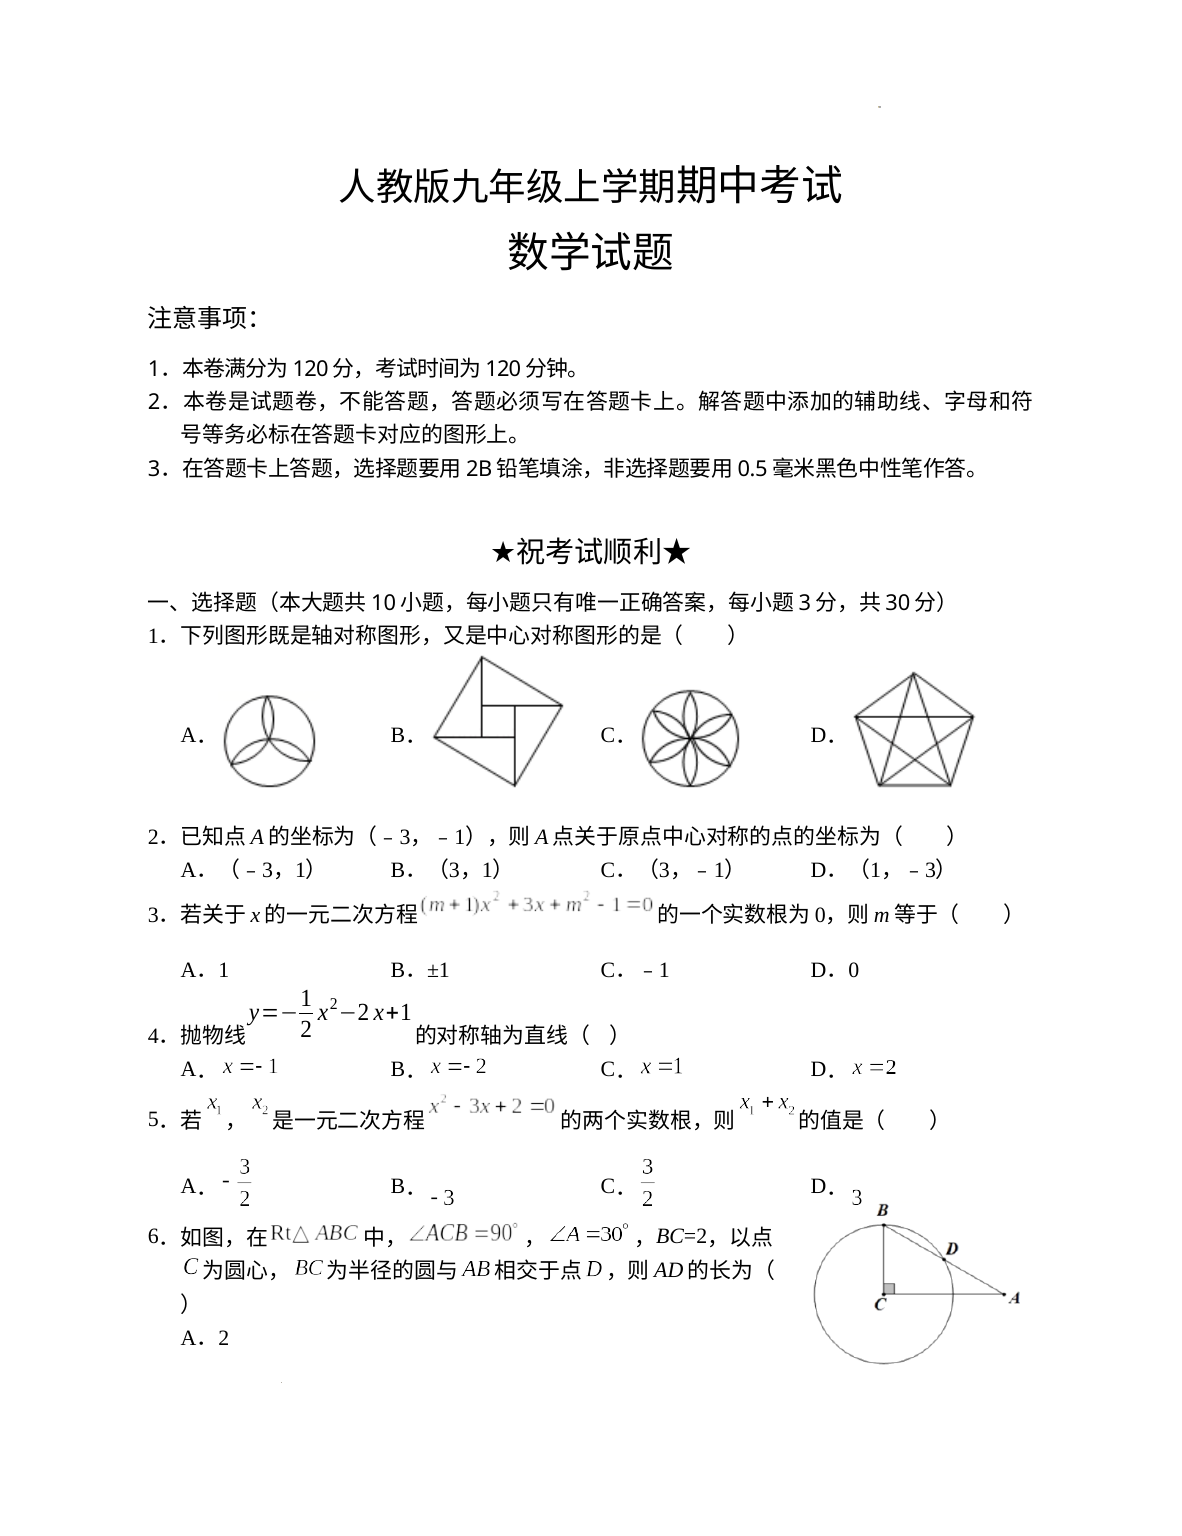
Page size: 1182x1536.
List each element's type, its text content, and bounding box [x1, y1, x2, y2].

picture [812, 1353, 1021, 1367]
text A．2 [148, 1319, 1033, 1353]
text 2．已知点A的坐标为（﹣3，﹣1），则A点关于原点中心对称的点的坐标为（ ） [148, 818, 1033, 851]
text 2．本卷是试题卷，不能答题，答题必须写在答题卡上。解答题中添加的辅助线、字母和符号等务必标在答题卡对应的图形上。 [148, 383, 1033, 450]
text 注意事项： [148, 283, 1033, 350]
text 一、选择题（本大题共10小题，每小题只有唯一正确答案，每小题3分，共30分） [148, 584, 1033, 617]
text 5．若，是一元二次方程的两个实数根，则的值是（ ） [148, 1085, 1033, 1152]
text A． B． C． D． [148, 1152, 1033, 1219]
picture [636, 684, 744, 792]
text ★祝考试顺利★ [148, 517, 1033, 584]
text 6．如图，在中，，，BC=2，以点为圆心，为半径的圆与相交于点，则AD的长为（ ） [148, 1219, 1033, 1319]
text 3．若关于x的一元二次方程的一个实数根为0，则m等于（ ） [148, 885, 1033, 952]
text 1．本卷满分为120分，考试时间为120分钟。 [148, 350, 1033, 383]
picture [426, 650, 568, 792]
text 1．下列图形既是轴对称图形，又是中心对称图形的是（ ） [148, 617, 1033, 651]
picture [848, 666, 980, 792]
text 数学试题 [148, 216, 1033, 283]
text 人教版九年级上学期期中考试 [148, 149, 1033, 216]
text 3．在答题卡上答题，选择题要用2B铅笔填涂，非选择题要用0.5毫米黑色中性笔作答。 [148, 450, 1033, 483]
picture [218, 691, 320, 792]
text A．（﹣3，1） B．（3，1） C．（3，﹣1） D．（1，﹣3） [148, 851, 1033, 885]
text 4．抛物线的对称轴为直线（ ） [148, 985, 1033, 1052]
text A．1 B．±1 C．﹣1 D．0 [148, 952, 1033, 985]
text A． B． C． D． [148, 1052, 1033, 1085]
